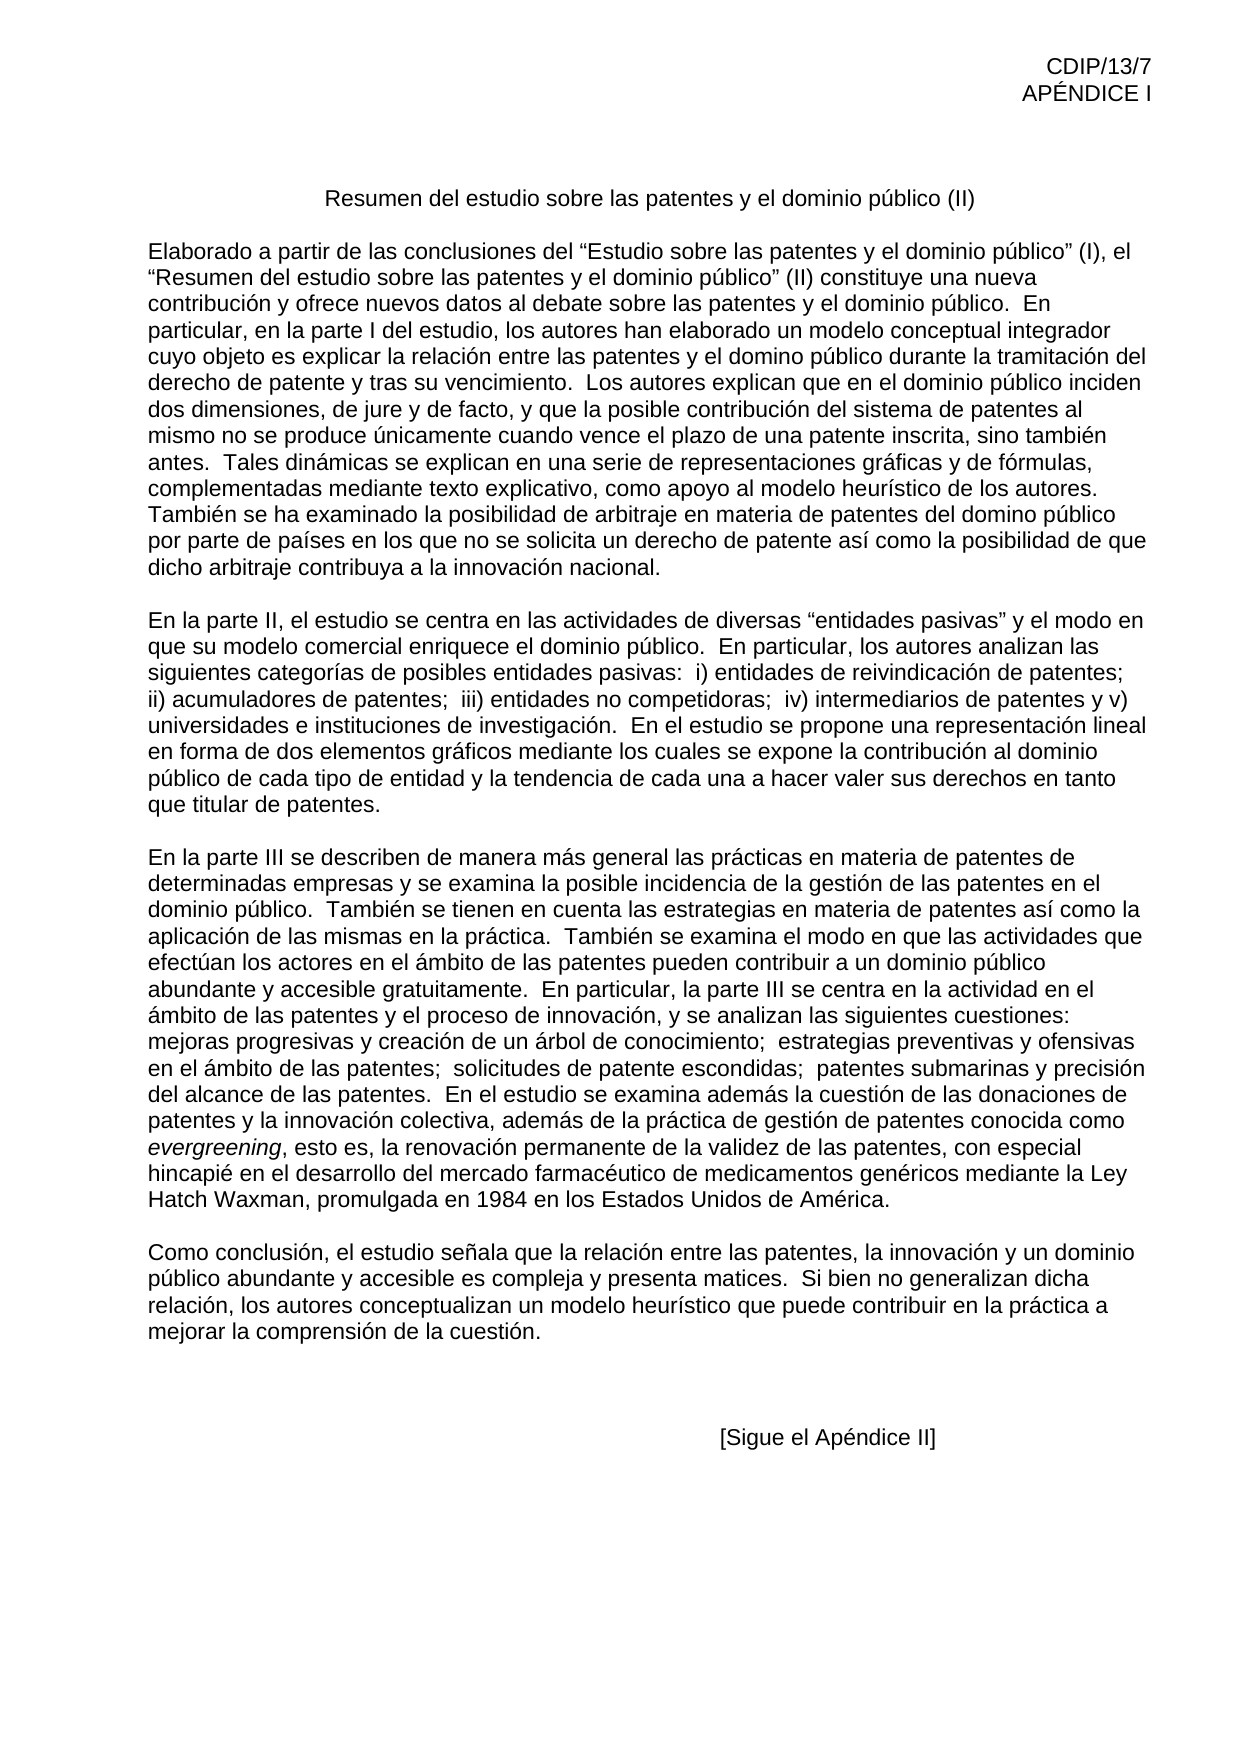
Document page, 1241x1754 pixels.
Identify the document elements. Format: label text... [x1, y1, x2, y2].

text En la parte III se describen de manera más general las prácticas en materia de patentes de determinadas empresas y se examina la posible incidencia de la gestión de las patentes en el dominio público. También se tienen en cuenta las estrategias en materia de patentes así como la aplicación de las mismas en la práctica. También se examina el modo en que las actividades que efectúan los actores en el ámbito de las patentes pueden contribuir a un dominio público abundante y accesible gratuitamente. En particular, la parte III se centra en la actividad en el ámbito de las patentes y el proceso de innovación, y se analizan las siguientes cuestiones: mejoras progresivas y creación de un árbol de conocimiento; estrategias preventivas y ofensivas en el ámbito de las patentes; solicitudes de patente escondidas; patentes submarinas y precisión del alcance de las patentes. En el estudio se examina además la cuestión de las donaciones de patentes y la innovación colectiva, además de la práctica de gestión de patentes conocida como evergreening, esto es, la renovación permanente de la validez de las patentes, con especial hincapié en el desarrollo del mercado farmacéutico de medicamentos genéricos mediante la Ley Hatch Waxman, promulgada en 1984 en los Estados Unidos de América. [148, 844, 1152, 1213]
text [Sigue el Apéndice II] [719, 1423, 1152, 1450]
text Resumen del estudio sobre las patentes y el dominio público (II) [148, 185, 1152, 211]
text Elaborado a partir de las conclusiones del “Estudio sobre las patentes y el dominio público” (I), el “Resumen del estudio sobre las patentes y el dominio público” (II) constituye una nueva contribución y ofrece nuevos datos al debate sobre las patentes y el dominio público. En particular, en la parte I del estudio, los autores han elaborado un modelo conceptual integrador cuyo objeto es explicar la relación entre las patentes y el domino público durante la tramitación del derecho de patente y tras su vencimiento. Los autores explican que en el dominio público inciden dos dimensiones, de jure y de facto, y que la posible contribución del sistema de patentes al mismo no se produce únicamente cuando vence el plazo de una patente inscrita, sino también antes. Tales dinámicas se explican en una serie de representaciones gráficas y de fórmulas, complementadas mediante texto explicativo, como apoyo al modelo heurístico de los autores. También se ha examinado la posibilidad de arbitraje en materia de patentes del domino público por parte de países en los que no se solicita un derecho de patente así como la posibilidad de que dicho arbitraje contribuya a la innovación nacional. [148, 238, 1152, 580]
text En la parte II, el estudio se centra en las actividades de diversas “entidades pasivas” y el modo en que su modelo comercial enriquece el dominio público. En particular, los autores analizan las siguientes categorías de posibles entidades pasivas: i) entidades de reivindicación de patentes; ii) acumuladores de patentes; iii) entidades no competidoras; iv) intermediarios de patentes y v) universidades e instituciones de investigación. En el estudio se propone una representación lineal en forma de dos elementos gráficos mediante los cuales se expone la contribución al dominio público de cada tipo de entidad y la tendencia de cada una a hacer valer sus derechos en tanto que titular de patentes. [148, 607, 1152, 817]
text Como conclusión, el estudio señala que la relación entre las patentes, la innovación y un dominio público abundante y accesible es compleja y presenta matices. Si bien no generalizan dicha relación, los autores conceptualizan un modelo heurístico que puede contribuir en la práctica a mejorar la comprensión de la cuestión. [148, 1239, 1152, 1344]
